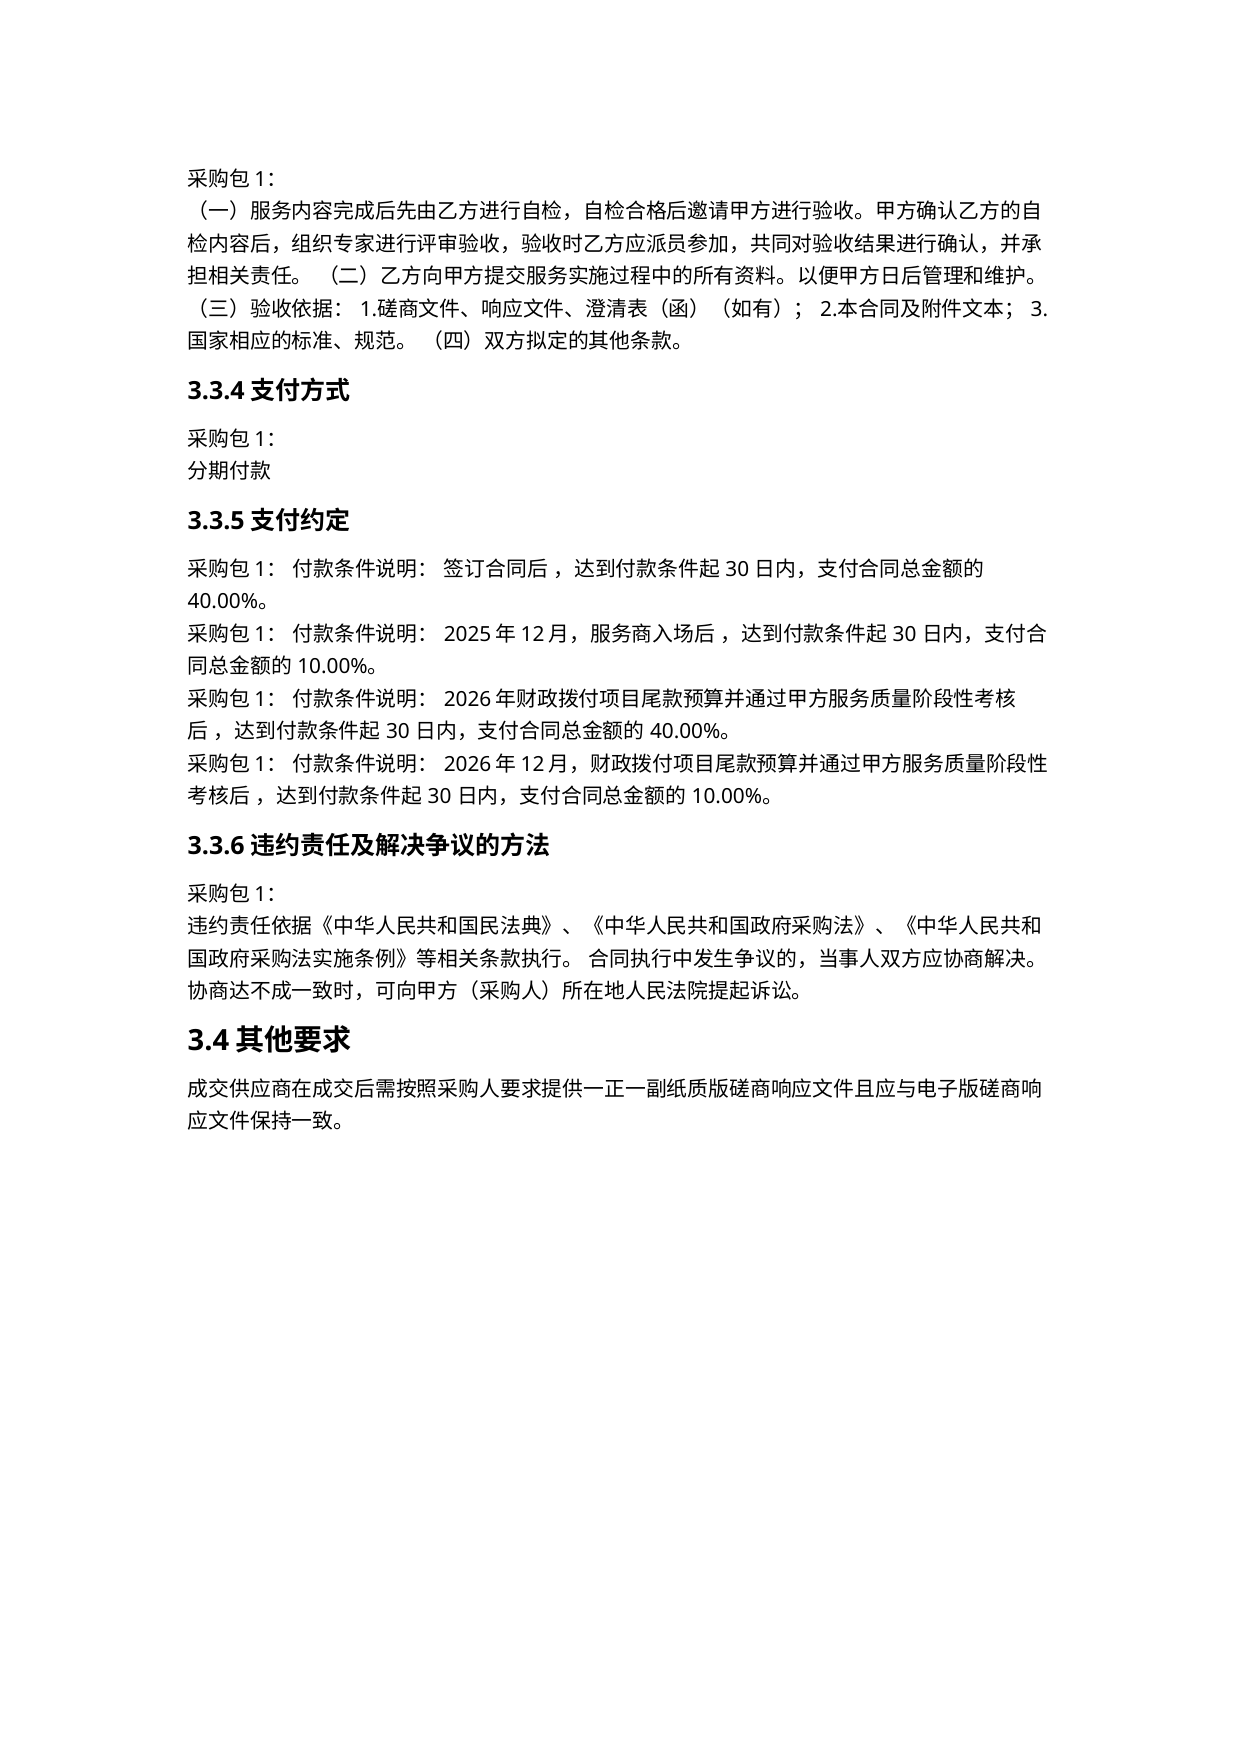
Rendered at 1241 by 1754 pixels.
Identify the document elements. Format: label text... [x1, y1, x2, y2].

text 3.4其他要求 [187, 1007, 1053, 1072]
text 3.3.6违约责任及解决争议的方法 [187, 812, 1053, 877]
text 3.3.4支付方式 [187, 357, 1053, 422]
text 3.3.5支付约定 [187, 487, 1053, 552]
text 采购包1： 付款条件说明： 2025年12月，服务商入场后 ，达到付款条件起 30 日内，支付合同总金额的 10.00%。 [187, 617, 1053, 682]
text 采购包1： [187, 877, 1053, 909]
text 采购包1： 付款条件说明： 2026年12月，财政拨付项目尾款预算并通过甲方服务质量阶段性考核后 ，达到付款条件起 30 日内，支付合同总金额的 10.00%。 [187, 747, 1053, 812]
text 采购包1： 付款条件说明： 签订合同后 ，达到付款条件起 30 日内，支付合同总金额的 40.00%。 [187, 552, 1053, 617]
text 采购包1： [187, 162, 1053, 194]
text 采购包1： 付款条件说明： 2026年财政拨付项目尾款预算并通过甲方服务质量阶段性考核后 ，达到付款条件起 30 日内，支付合同总金额的 40.00%。 [187, 682, 1053, 747]
text 分期付款 [187, 454, 1053, 487]
text 采购包1： [187, 422, 1053, 454]
text 违约责任依据《中华人民共和国民法典》、《中华人民共和国政府采购法》、《中华人民共和国政府采购法实施条例》等相关条款执行。 合同执行中发生争议的，当事人双方应协商解决。协商达不成一致时，可向甲方（采购人）所在地人民法院提起诉讼。 [187, 909, 1053, 1007]
text 成交供应商在成交后需按照采购人要求提供一正一副纸质版磋商响应文件且应与电子版磋商响应文件保持一致。 [187, 1072, 1053, 1137]
text （一）服务内容完成后先由乙方进行自检，自检合格后邀请甲方进行验收。甲方确认乙方的自检内容后，组织专家进行评审验收，验收时乙方应派员参加，共同对验收结果进行确认，并承担相关责任。 （二）乙方向甲方提交服务实施过程中的所有资料。以便甲方日后管理和维护。 （三）验收依据： 1.磋商文件、响应文件、澄清表（函）（如有）； 2.本合同及附件文本； 3.国家相应的标准、规范。 （四）双方拟定的其他条款。 [187, 194, 1053, 357]
